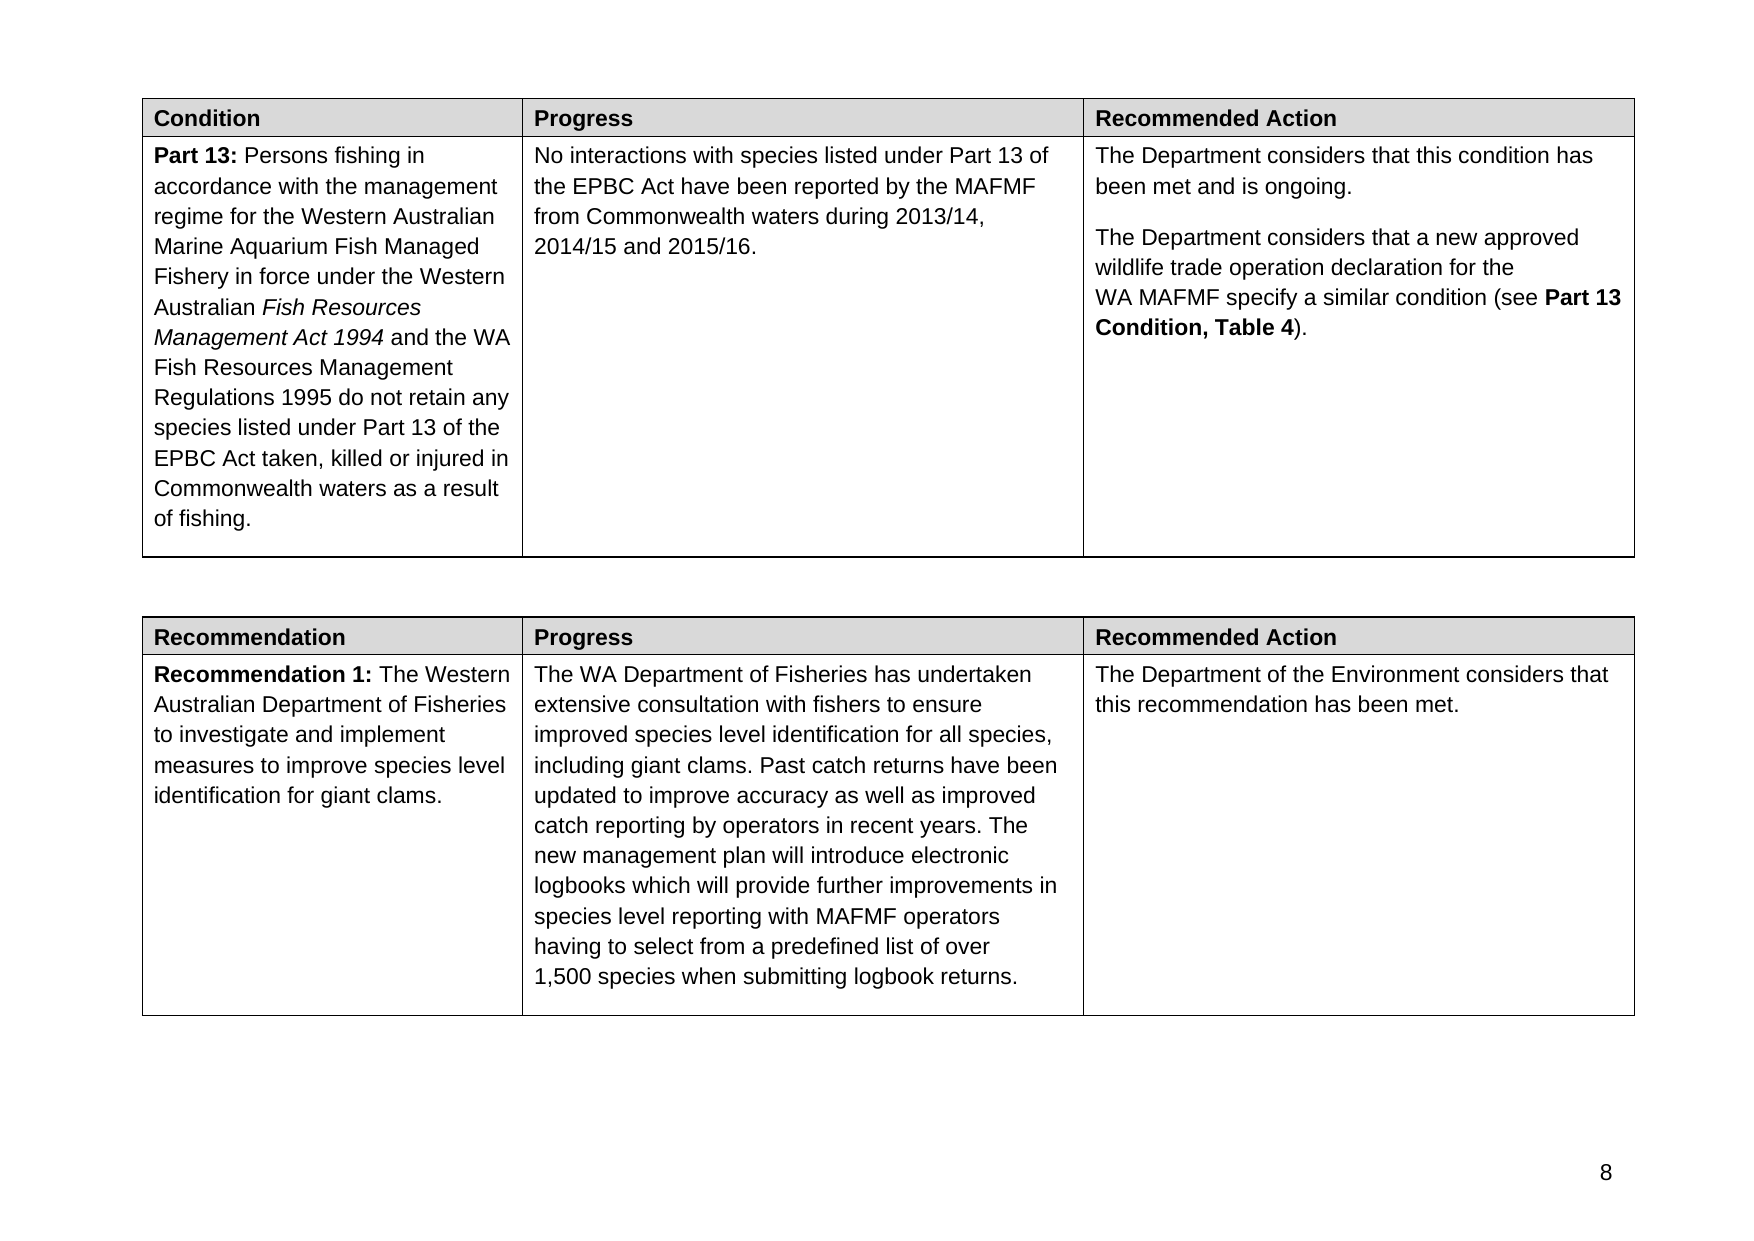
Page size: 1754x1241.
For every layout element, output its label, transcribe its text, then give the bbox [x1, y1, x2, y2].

table_cell The Department considers that this condition has been met and is ongoing. The Department considers that a new approved wildlife trade operation declaration for the WA MAFMF specify a similar condition (see Part 13 Condition, Table 4). [1084, 137, 1634, 556]
table_cell Part 13: Persons fishing in accordance with the management regime for the Western Australian Marine Aquarium Fish Managed Fishery in force under the Western Australian Fish Resources Management Act 1994 and the WA Fish Resources Management Regulations 1995 do not retain any species listed under Part 13 of the EPBC Act taken, killed or injured in Commonwealth waters as a result of fishing. [143, 137, 522, 556]
table_cell Recommendation 1: The Western Australian Department of Fisheries to investigate and implement measures to improve species level identification for giant clams. [143, 655, 522, 1014]
table_header Progress [523, 99, 1083, 136]
table_cell The WA Department of Fisheries has undertaken extensive consultation with fishers to ensure improved species level identification for all species, including giant clams. Past catch returns have been updated to improve accuracy as well as improved catch reporting by operators in recent years. The new management plan will introduce electronic logbooks which will provide further improvements in species level reporting with MAFMF operators having to select from a predefined list of over 1,500 species when submitting logbook returns. [523, 655, 1083, 1014]
table_header Condition [143, 99, 522, 136]
table_header Progress [523, 618, 1083, 654]
table_cell The Department of the Environment considers that this recommendation has been met. [1084, 655, 1634, 1014]
table_header Recommended Action [1084, 618, 1634, 654]
table_cell No interactions with species listed under Part 13 of the EPBC Act have been reported by the MAFMF from Commonwealth waters during 2013/14, 2014/15 and 2015/16. [523, 137, 1083, 556]
table_header Recommendation [143, 618, 522, 654]
table_header Recommended Action [1084, 99, 1634, 136]
